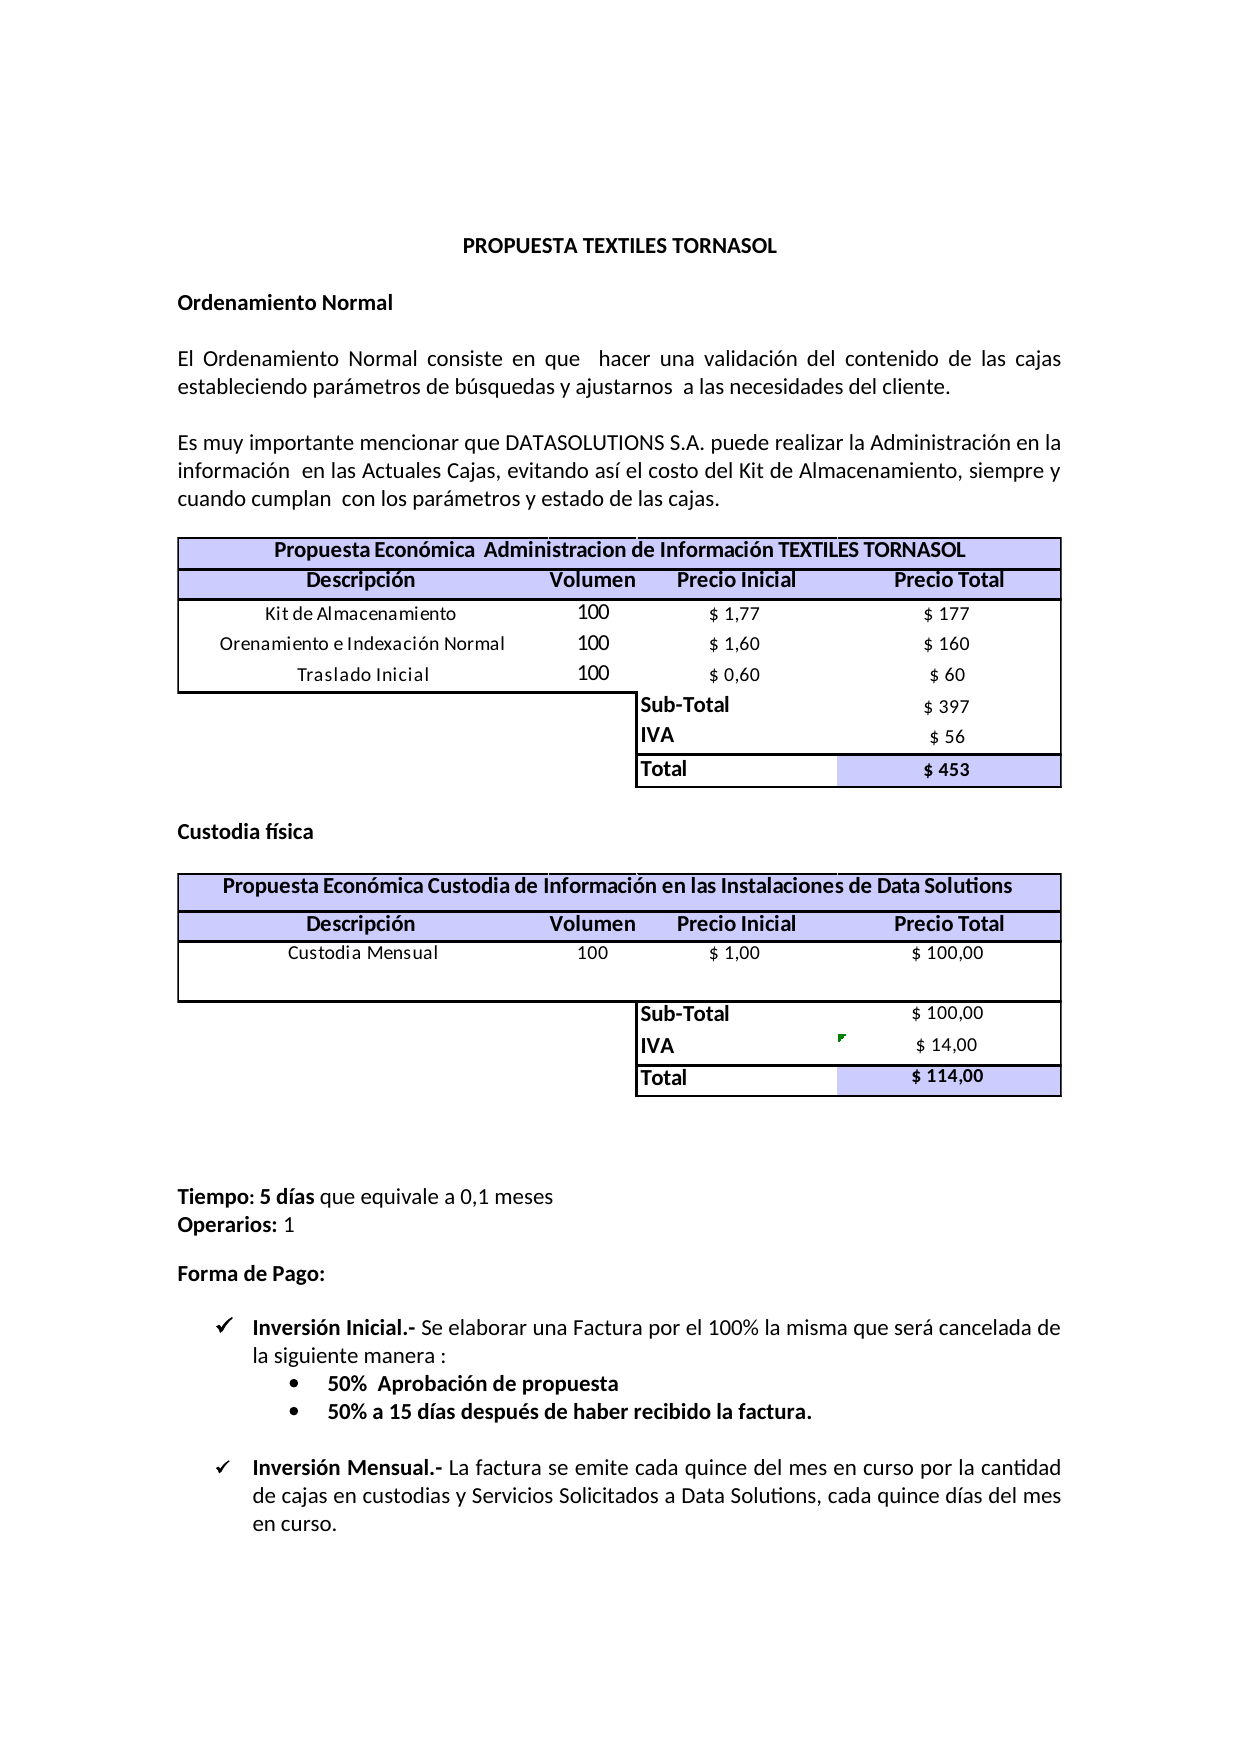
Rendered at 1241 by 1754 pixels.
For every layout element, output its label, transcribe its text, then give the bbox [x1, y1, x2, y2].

list 50% a 15 días después de haber recibido la factura. [290, 1397, 1063, 1425]
text Tiempo: 5 días que equivale a 0,1 meses [177, 1182, 1063, 1211]
text Operarios: 1 [177, 1211, 1063, 1238]
text El Ordenamiento Normal consiste en que hacer una validación del contenido de las cajas estableciendo parámetros de búsquedas y ajustarnos a las necesidades del cliente. [177, 344, 1063, 400]
list Inversión Mensual.- La factura se emite cada quince del mes en curso por la cantidad de cajas en custodias y Servicios Solicitados a Data Solutions, cada quince días del mes en curso. [215, 1453, 1063, 1537]
list Inversión Inicial.- Se elaborar una Factura por el 100% la misma que será cancelada de la siguiente manera : [215, 1313, 1063, 1369]
text PROPUESTA TEXTILES TORNASOL [177, 232, 1063, 260]
text Forma de Pago: [177, 1259, 1063, 1287]
text Custodia física [177, 817, 1063, 846]
list 50% Aprobación de propuesta [290, 1369, 1063, 1397]
text Ordenamiento Normal [177, 288, 1063, 316]
text Es muy importante mencionar que DATASOLUTIONS S.A. puede realizar la Administración en la información en las Actuales Cajas, evitando así el costo del Kit de Almacenamiento, siempre y cuando cumplan con los parámetros y estado de las cajas. [177, 428, 1063, 512]
